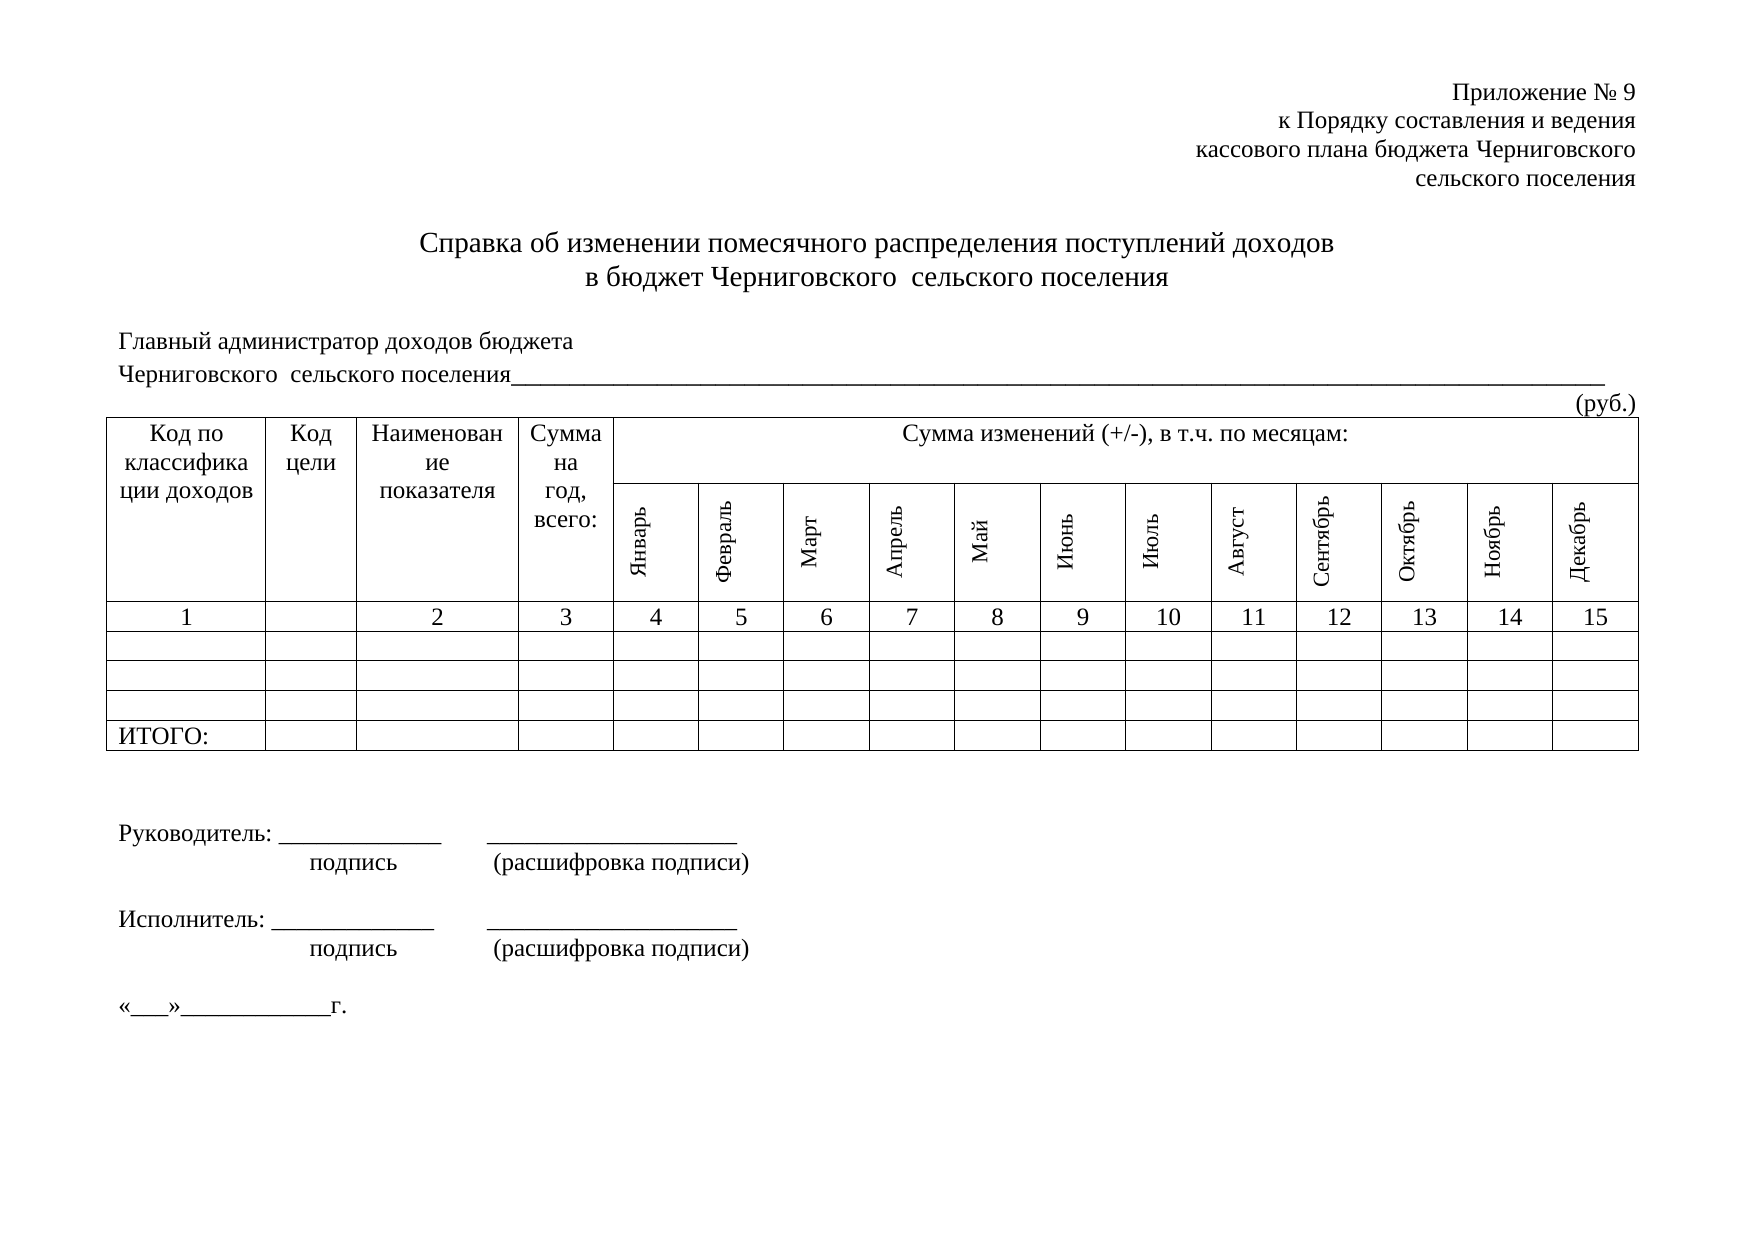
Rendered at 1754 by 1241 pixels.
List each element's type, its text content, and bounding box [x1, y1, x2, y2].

text сельского поселения [118, 163, 1636, 192]
text Руководитель: _____________ ____________________ [118, 818, 1636, 847]
table_cell 15 [1553, 602, 1638, 631]
table_cell [614, 661, 698, 690]
table_cell [870, 721, 954, 750]
table_cell [870, 691, 954, 720]
table_cell [1297, 691, 1381, 720]
table_cell [1041, 632, 1125, 660]
table_cell Февраль [699, 484, 783, 601]
table_cell Сентябрь [1297, 484, 1381, 601]
table_cell [1126, 691, 1211, 720]
table_cell Январь [614, 484, 698, 601]
table_cell [107, 661, 265, 690]
table_cell 1 [107, 602, 265, 631]
table_cell [955, 632, 1040, 660]
table_cell [357, 691, 518, 720]
table_cell [1553, 691, 1638, 720]
table_cell Август [1212, 484, 1296, 601]
table_cell [519, 721, 613, 750]
table_cell [784, 661, 869, 690]
table_cell [519, 661, 613, 690]
table_cell Ноябрь [1468, 484, 1552, 601]
table_cell Июль [1126, 484, 1211, 601]
table_cell [1126, 632, 1211, 660]
table_cell 6 [784, 602, 869, 631]
table_header Код цели [266, 418, 356, 601]
table_cell [1212, 691, 1296, 720]
table_cell [1468, 691, 1552, 720]
table_cell [1468, 632, 1552, 660]
table_cell 5 [699, 602, 783, 631]
text к Порядку составления и ведения [118, 106, 1636, 134]
table_header Наименование показателя [357, 418, 518, 601]
table_cell 2 [357, 602, 518, 631]
table_cell 7 [870, 602, 954, 631]
table_cell [955, 721, 1040, 750]
table_cell [1041, 691, 1125, 720]
table_cell [1041, 721, 1125, 750]
text в бюджет Черниговского сельского поселения [118, 259, 1636, 292]
table_cell ИТОГО: [107, 721, 265, 750]
table_cell [107, 691, 265, 720]
table_header Код по классификации доходов [107, 418, 265, 601]
table_cell [1041, 661, 1125, 690]
table_cell [699, 721, 783, 750]
text Главный администратор доходов бюджета [118, 326, 1636, 355]
table_cell [1553, 721, 1638, 750]
text Черниговского сельского поселения___________________________________________________________________________ [118, 355, 1636, 388]
table_cell [1553, 661, 1638, 690]
table_cell [614, 691, 698, 720]
table_cell 14 [1468, 602, 1552, 631]
table_cell [699, 691, 783, 720]
table_cell [266, 691, 356, 720]
table_cell Март [784, 484, 869, 601]
table_cell [1126, 661, 1211, 690]
table_cell [1212, 721, 1296, 750]
text (руб.) [118, 388, 1636, 417]
table_cell [1468, 721, 1552, 750]
table_cell [1212, 661, 1296, 690]
table_cell [1297, 661, 1381, 690]
table_cell [1382, 661, 1467, 690]
table_cell [1553, 632, 1638, 660]
text подпись (расшифровка подписи) [118, 847, 1636, 875]
table_cell [784, 632, 869, 660]
table_cell 13 [1382, 602, 1467, 631]
table_cell Декабрь [1553, 484, 1638, 601]
table_cell [266, 632, 356, 660]
table_cell Май [955, 484, 1040, 601]
text подпись (расшифровка подписи) [118, 933, 1636, 962]
table_cell [519, 632, 613, 660]
table_cell [1382, 721, 1467, 750]
table_cell 9 [1041, 602, 1125, 631]
table_cell [357, 632, 518, 660]
table_cell [870, 661, 954, 690]
table_cell 12 [1297, 602, 1381, 631]
table_cell [1297, 721, 1381, 750]
table_cell Октябрь [1382, 484, 1467, 601]
table_cell [955, 661, 1040, 690]
text «___»____________г. [118, 990, 1636, 1019]
table_cell [357, 721, 518, 750]
table_header Сумма на год, всего: [519, 418, 613, 601]
table_cell [1382, 691, 1467, 720]
table_cell [107, 632, 265, 660]
text Справка об изменении помесячного распределения поступлений доходов [118, 225, 1636, 259]
table_cell 11 [1212, 602, 1296, 631]
table_cell 3 [519, 602, 613, 631]
table_cell [1126, 721, 1211, 750]
table_cell [1212, 632, 1296, 660]
table_cell [266, 721, 356, 750]
table_cell [1468, 661, 1552, 690]
table_cell 4 [614, 602, 698, 631]
table_cell [784, 691, 869, 720]
table_cell [699, 632, 783, 660]
table_cell [357, 661, 518, 690]
table_cell 8 [955, 602, 1040, 631]
table_cell [1382, 632, 1467, 660]
text Исполнитель: _____________ ____________________ [118, 904, 1636, 933]
table_cell [614, 721, 698, 750]
table_cell Апрель [870, 484, 954, 601]
text кассового плана бюджета Черниговского [118, 134, 1636, 163]
table_cell [955, 691, 1040, 720]
table_cell [784, 721, 869, 750]
table_cell [699, 661, 783, 690]
table_header Сумма изменений (+/-), в т.ч. по месяцам: [614, 418, 1638, 483]
text Приложение № 9 [118, 77, 1636, 106]
table_cell Июнь [1041, 484, 1125, 601]
table_cell [266, 602, 356, 631]
table_cell [266, 661, 356, 690]
table_cell [519, 691, 613, 720]
table_cell [1297, 632, 1381, 660]
table_cell 10 [1126, 602, 1211, 631]
table_cell [870, 632, 954, 660]
table_cell [614, 632, 698, 660]
